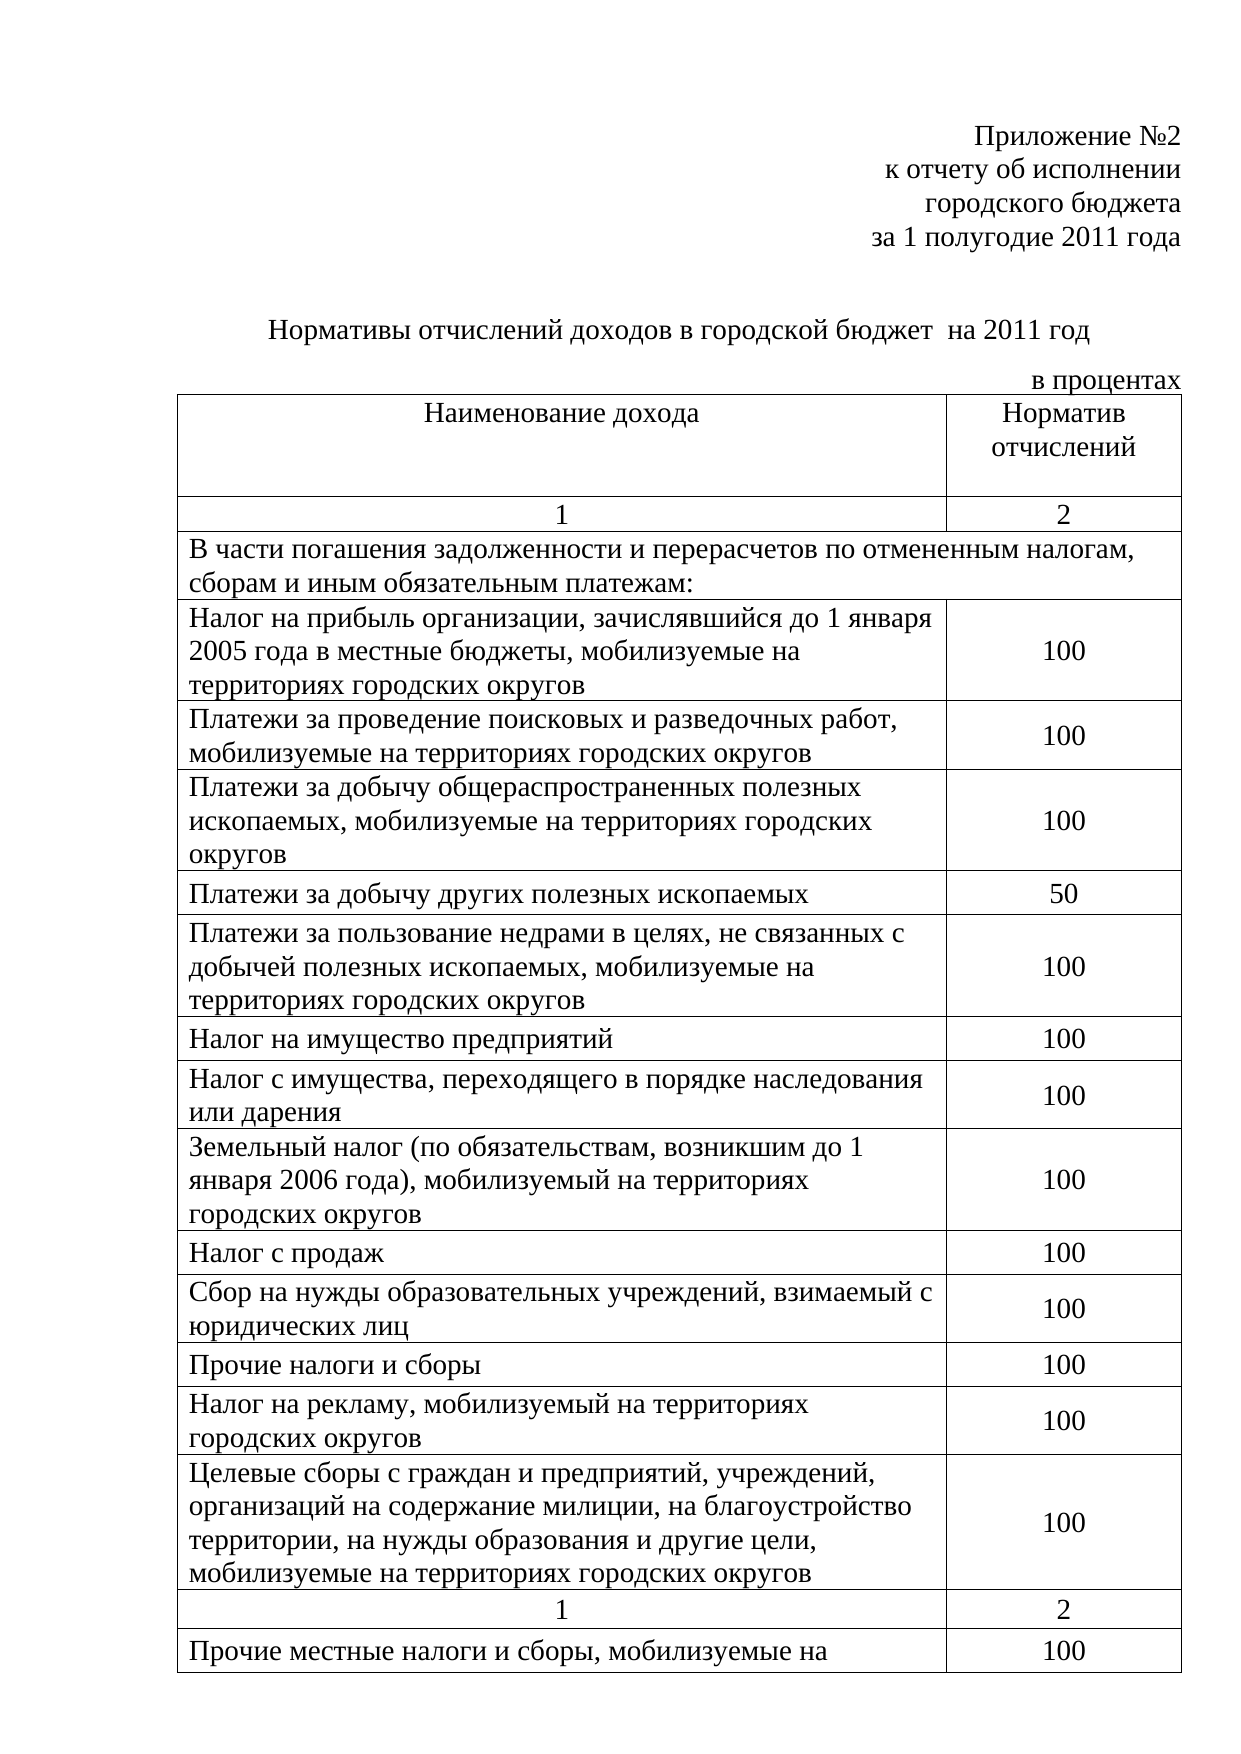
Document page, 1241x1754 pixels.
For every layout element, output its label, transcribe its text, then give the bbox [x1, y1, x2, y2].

table_cell 100 [947, 701, 1181, 768]
table_cell 100 [947, 1275, 1181, 1342]
text Нормативы отчислений доходов в городской бюджет на 2011 год [177, 319, 1181, 344]
table_cell 100 [947, 915, 1181, 1016]
table_cell В части погашения задолженности и перерасчетов по отмененным налогам, сборам и иным обязательным платежам: [178, 532, 1181, 599]
table_cell Налог с имущества, переходящего в порядке наследования или дарения [178, 1061, 946, 1128]
table_cell Земельный налог (по обязательствам, возникшим до 1 января 2006 года), мобилизуемый на территориях городских округов [178, 1129, 946, 1229]
table_cell Налог с продаж [178, 1231, 946, 1273]
table_cell Налог на имущество предприятий [178, 1017, 946, 1060]
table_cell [178, 1629, 946, 1672]
table_cell 100 [947, 1017, 1181, 1060]
table_header Норматив отчислений [947, 395, 1181, 496]
table_cell Прочие налоги и сборы [178, 1343, 946, 1386]
table_cell Налог на рекламу, мобилизуемый на территориях городских округов [178, 1387, 946, 1454]
table_cell 2 [947, 1590, 1181, 1628]
table_cell 50 [947, 871, 1181, 914]
text к отчету об исполнении городского бюджета [783, 152, 1181, 219]
table_cell 100 [947, 1129, 1181, 1229]
text за 1 полугодие 2011 года [783, 219, 1181, 252]
table_cell Платежи за добычу общераспространенных полезных ископаемых, мобилизуемые на территориях городских округов [178, 770, 946, 870]
table_cell 1 [178, 1590, 946, 1628]
table_cell 100 [947, 1387, 1181, 1454]
table_cell Платежи за пользование недрами в целях, не связанных с добычей полезных ископаемых, мобилизуемые на территориях городских округов [178, 915, 946, 1016]
table_cell Сбор на нужды образовательных учреждений, взимаемый с юридических лиц [178, 1275, 946, 1342]
table_cell 100 [947, 1455, 1181, 1589]
table_cell 100 [947, 1231, 1181, 1273]
table_cell 100 [947, 1343, 1181, 1386]
table_cell Налог на прибыль организации, зачислявшийся до 1 января 2005 года в местные бюджеты, мобилизуемые на территориях городских округов [178, 600, 946, 700]
table_cell Платежи за проведение поисковых и разведочных работ, мобилизуемые на территориях городских округов [178, 701, 946, 768]
table_cell Платежи за добычу других полезных ископаемых [178, 871, 946, 914]
text Приложение №2 [177, 118, 1181, 152]
table_cell 100 [947, 770, 1181, 870]
text в процентах [177, 369, 1181, 394]
table_cell 100 [947, 1629, 1181, 1672]
table_cell Целевые сборы с граждан и предприятий, учреждений, организаций на содержание милиции, на благоустройство территории, на нужды образования и другие цели, мобилизуемые на территориях городских округов [178, 1455, 946, 1589]
table_cell 2 [947, 497, 1181, 531]
table_cell 1 [178, 497, 946, 531]
table_cell 100 [947, 600, 1181, 700]
table_cell 100 [947, 1061, 1181, 1128]
table_header Наименование дохода [178, 395, 946, 496]
